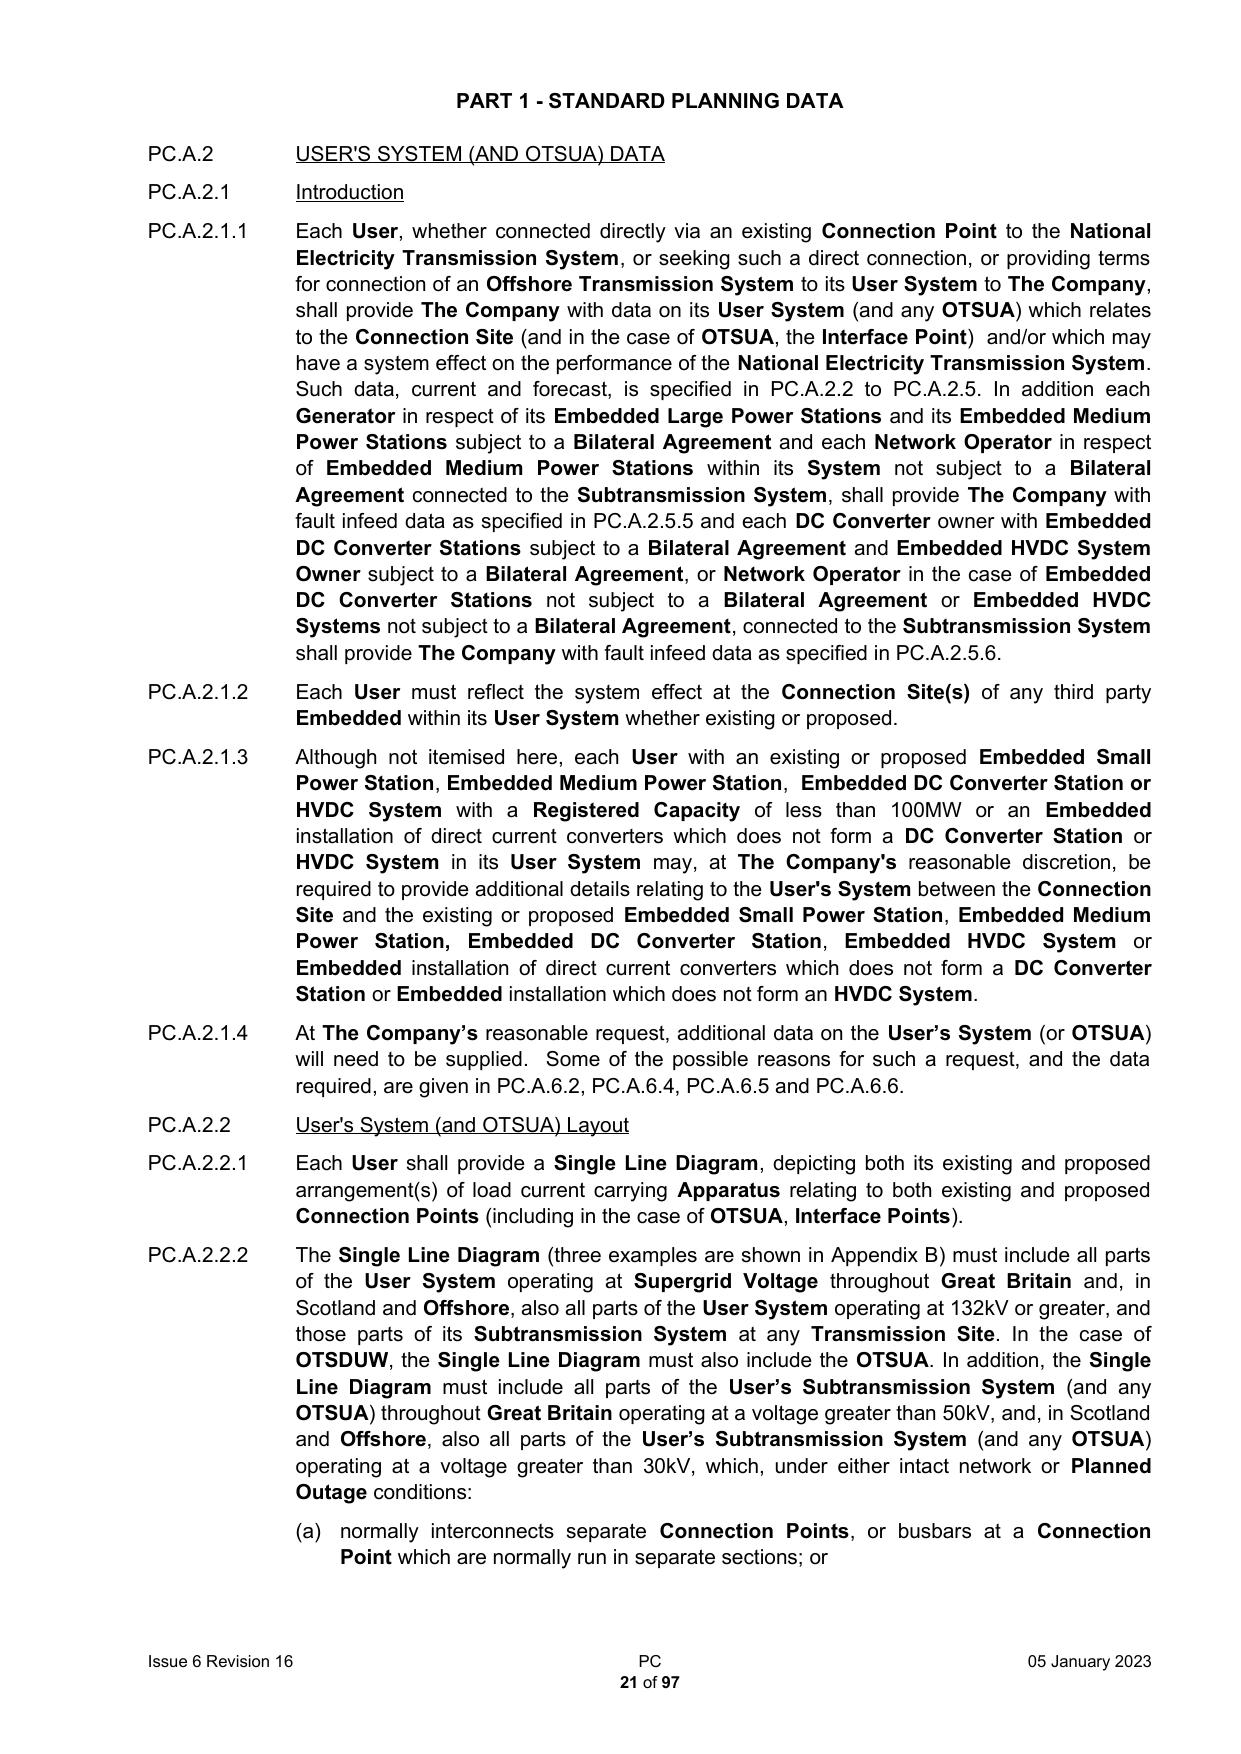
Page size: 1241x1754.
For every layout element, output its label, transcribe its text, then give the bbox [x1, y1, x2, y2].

text PC.A.2.1.3 Although not itemised here, each User with an existing or proposed Embedded Small Power Station, Embedded Medium Power Station, Embedded DC Converter Station or HVDC System with a Registered Capacity of less than 100MW or an Embedded installation of direct current converters which does not form a DC Converter Station or HVDC System in its User System may, at The Company's reasonable discretion, be required to provide additional details relating to the User's System between the Connection Site and the existing or proposed Embedded Small Power Station, Embedded Medium Power Station, Embedded DC Converter Station, Embedded HVDC System or Embedded installation of direct current converters which does not form a DC Converter Station or Embedded installation which does not form an HVDC System. [148, 745, 1152, 1006]
text PC.A.2.2 User's System (and OTSUA) Layout [148, 1112, 1152, 1136]
text PC.A.2.2.1 Each User shall provide a Single Line Diagram, depicting both its existing and proposed arrangement(s) of load current carrying Apparatus relating to both existing and proposed Connection Points (including in the case of OTSUA, Interface Points). [148, 1151, 1152, 1228]
text PC.A.2.1.1 Each User, whether connected directly via an existing Connection Point to the National Electricity Transmission System, or seeking such a direct connection, or providing terms for connection of an Offshore Transmission System to its User System to The Company, shall provide The Company with data on its User System (and any OTSUA) which relates to the Connection Site (and in the case of OTSUA, the Interface Point) and/or which may have a system effect on the performance of the National Electricity Transmission System. Such data, current and forecast, is specified in PC.A.2.2 to PC.A.2.5. In addition each Generator in respect of its Embedded Large Power Stations and its Embedded Medium Power Stations subject to a Bilateral Agreement and each Network Operator in respect of Embedded Medium Power Stations within its System not subject to a Bilateral Agreement connected to the Subtransmission System, shall provide The Company with fault infeed data as specified in PC.A.2.5.5 and each DC Converter owner with Embedded DC Converter Stations subject to a Bilateral Agreement and Embedded HVDC System Owner subject to a Bilateral Agreement, or Network Operator in the case of Embedded DC Converter Stations not subject to a Bilateral Agreement or Embedded HVDC Systems not subject to a Bilateral Agreement, connected to the Subtransmission System shall provide The Company with fault infeed data as specified in PC.A.2.5.6. [148, 219, 1152, 665]
text (a) normally interconnects separate Connection Points, or busbars at a Connection Point which are normally run in separate sections; or [295, 1519, 1152, 1569]
text PART 1 - STANDARD PLANNING DATA [148, 89, 1152, 113]
text PC.A.2 USER'S SYSTEM (AND OTSUA) DATA [148, 141, 1152, 165]
text PC.A.2.2.2 The Single Line Diagram (three examples are shown in Appendix B) must include all parts of the User System operating at Supergrid Voltage throughout Great Britain and, in Scotland and Offshore, also all parts of the User System operating at 132kV or greater, and those parts of its Subtransmission System at any Transmission Site. In the case of OTSDUW, the Single Line Diagram must also include the OTSUA. In addition, the Single Line Diagram must include all parts of the User’s Subtransmission System (and any OTSUA) throughout Great Britain operating at a voltage greater than 50kV, and, in Scotland and Offshore, also all parts of the User’s Subtransmission System (and any OTSUA) operating at a voltage greater than 30kV, which, under either intact network or Planned Outage conditions: [148, 1243, 1152, 1504]
text PC.A.2.1.4 At The Company’s reasonable request, additional data on the User’s System (or OTSUA) will need to be supplied. Some of the possible reasons for such a request, and the data required, are given in PC.A.6.2, PC.A.6.4, PC.A.6.5 and PC.A.6.6. [148, 1021, 1152, 1097]
text PC.A.2.1 Introduction [148, 180, 1152, 204]
text PC.A.2.1.2 Each User must reflect the system effect at the Connection Site(s) of any third party Embedded within its User System whether existing or proposed. [148, 679, 1152, 730]
